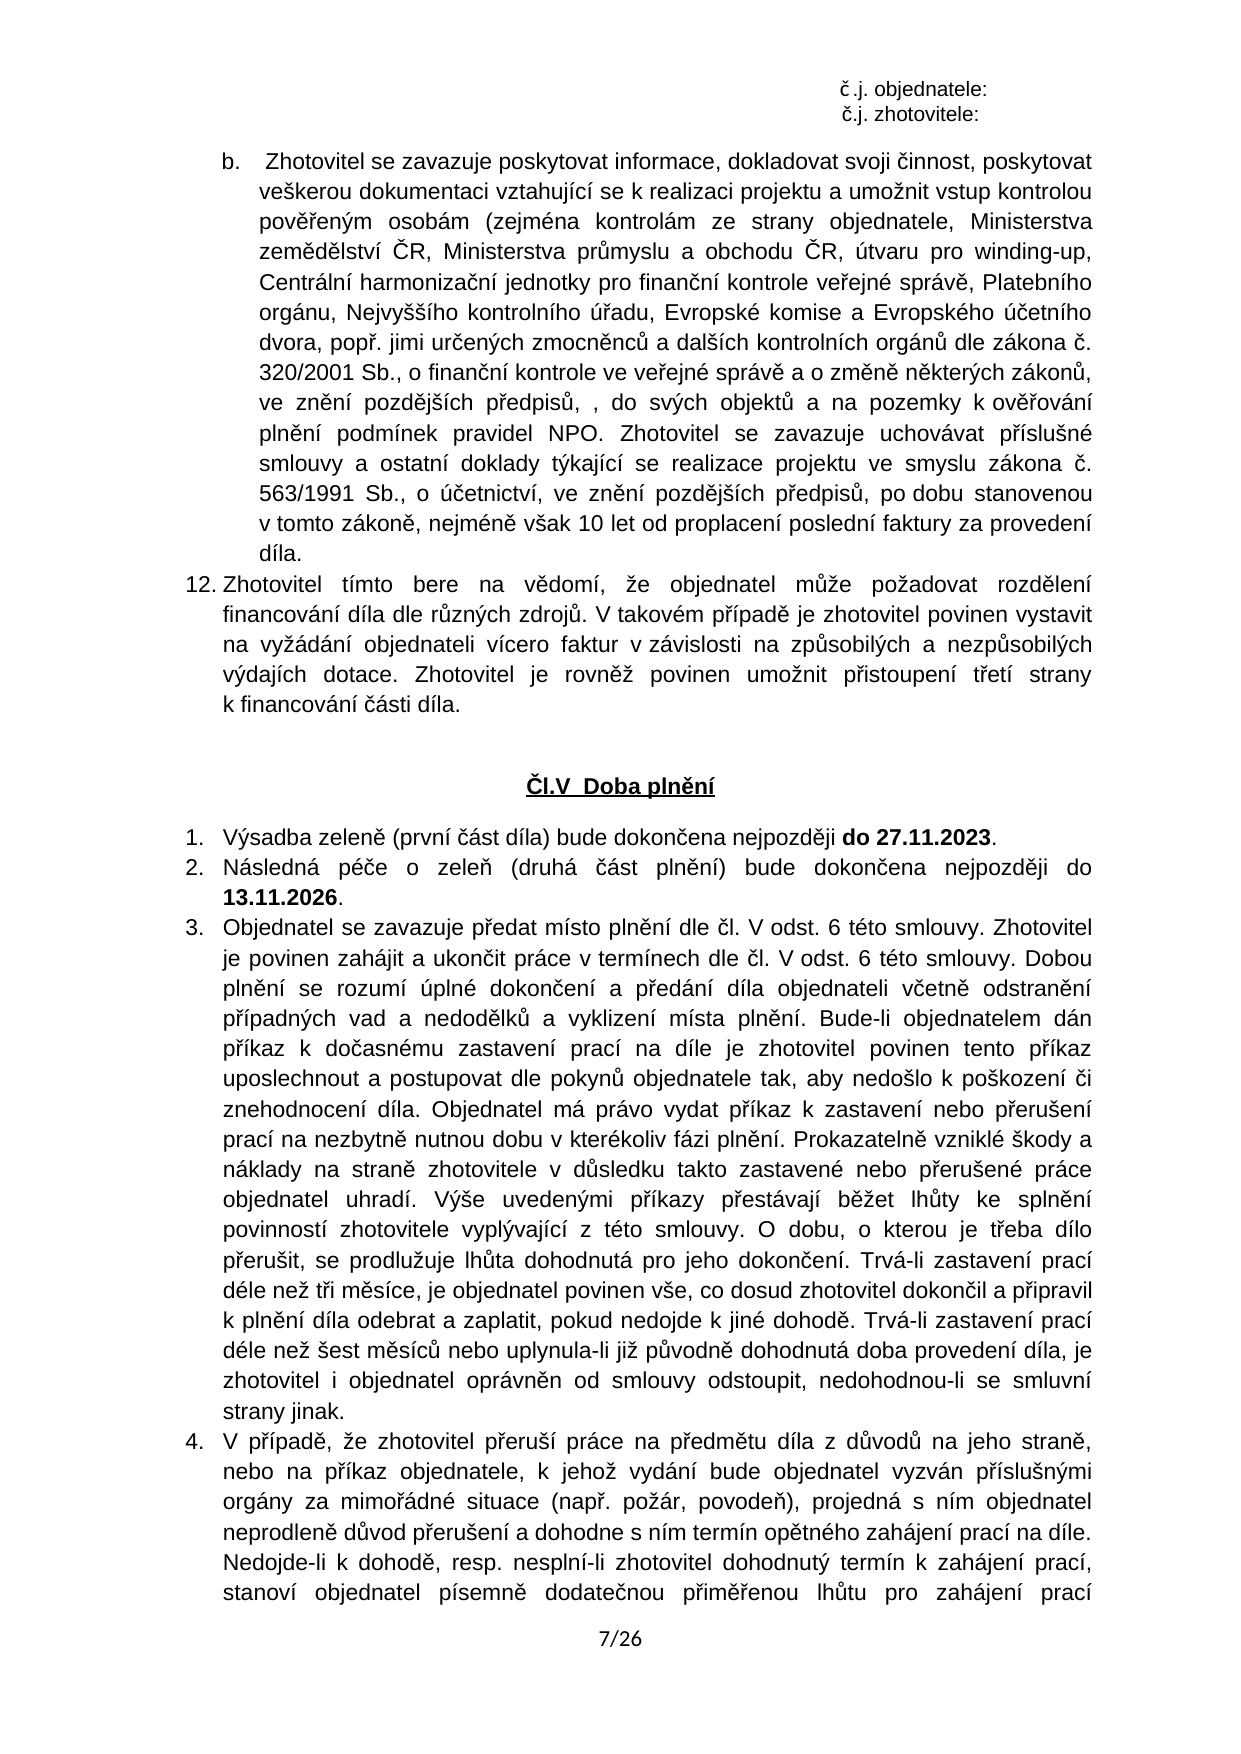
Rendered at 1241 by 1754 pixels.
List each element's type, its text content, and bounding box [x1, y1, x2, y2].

list Výsadba zeleně (první část díla) bude dokončena nejpozději do 27.11.2023. [185, 824, 1093, 850]
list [185, 1428, 1093, 1605]
list Zhotovitel tímto bere na vědomí, že objednatel může požadovat rozdělení financování díla dle různých zdrojů. V takovém případě je zhotovitel povinen vystavit na vyžádání objednateli vícero faktur v závislosti na způsobilých a nezpůsobilých výdajích dotace. Zhotovitel je rovněž povinen umožnit přistoupení třetí strany k financování části díla. [185, 571, 1093, 718]
list Objednatel se zavazuje předat místo plnění dle čl. V odst. 6 této smlouvy. Zhotovitel je povinen zahájit a ukončit práce v termínech dle čl. V odst. 6 této smlouvy. Dobou plnění se rozumí úplné dokončení a předání díla objednateli včetně odstranění případných vad a nedodělků a vyklizení místa plnění. Bude-li objednatelem dán příkaz k dočasnému zastavení prací na díle je zhotovitel povinen tento příkaz uposlechnout a postupovat dle pokynů objednatele tak, aby nedošlo k poškození či znehodnocení díla. Objednatel má právo vydat příkaz k zastavení nebo přerušení prací na nezbytně nutnou dobu v kterékoliv fázi plnění. Prokazatelně vzniklé škody a náklady na straně zhotovitele v důsledku takto zastavené nebo přerušené práce objednatel uhradí. Výše uvedenými příkazy přestávají běžet lhůty ke splnění povinností zhotovitele vyplývající z této smlouvy. O dobu, o kterou je třeba dílo přerušit, se prodlužuje lhůta dohodnutá pro jeho dokončení. Trvá-li zastavení prací déle než tři měsíce, je objednatel povinen vše, co dosud zhotovitel dokončil a připravil k plnění díla odebrat a zaplatit, pokud nedojde k jiné dohodě. Trvá-li zastavení prací déle než šest měsíců nebo uplynula-li již původně dohodnutá doba provedení díla, je zhotovitel i objednatel oprávněn od smlouvy odstoupit, nedohodnou-li se smluvní strany jinak. [185, 914, 1093, 1424]
list Zhotovitel se zavazuje poskytovat informace, dokladovat svoji činnost, poskytovat veškerou dokumentaci vztahující se k realizaci projektu a umožnit vstup kontrolou pověřeným osobám (zejména kontrolám ze strany objednatele, Ministerstva zemědělství ČR, Ministerstva průmyslu a obchodu ČR, útvaru pro winding-up, Centrální harmonizační jednotky pro finanční kontrole veřejné správě, Platebního orgánu, Nejvyššího kontrolního úřadu, Evropské komise a Evropského účetního dvora, popř. jimi určených zmocněnců a dalších kontrolních orgánů dle zákona č. 320/2001 Sb., o finanční kontrole ve veřejné správě a o změně některých zákonů, ve znění pozdějších předpisů, , do svých objektů a na pozemky k ověřování plnění podmínek pravidel NPO. Zhotovitel se zavazuje uchovávat příslušné smlouvy a ostatní doklady týkající se realizace projektu ve smyslu zákona č. 563/1991 Sb., o účetnictví, ve znění pozdějších předpisů, po dobu stanovenou v tomto zákoně, nejméně však 10 let od proplacení poslední faktury za provedení díla. [221, 148, 1093, 567]
text Čl.V Doba plnění [148, 773, 1093, 799]
list Následná péče o zeleň (druhá část plnění) bude dokončena nejpozději do 13.11.2026. [185, 854, 1093, 910]
